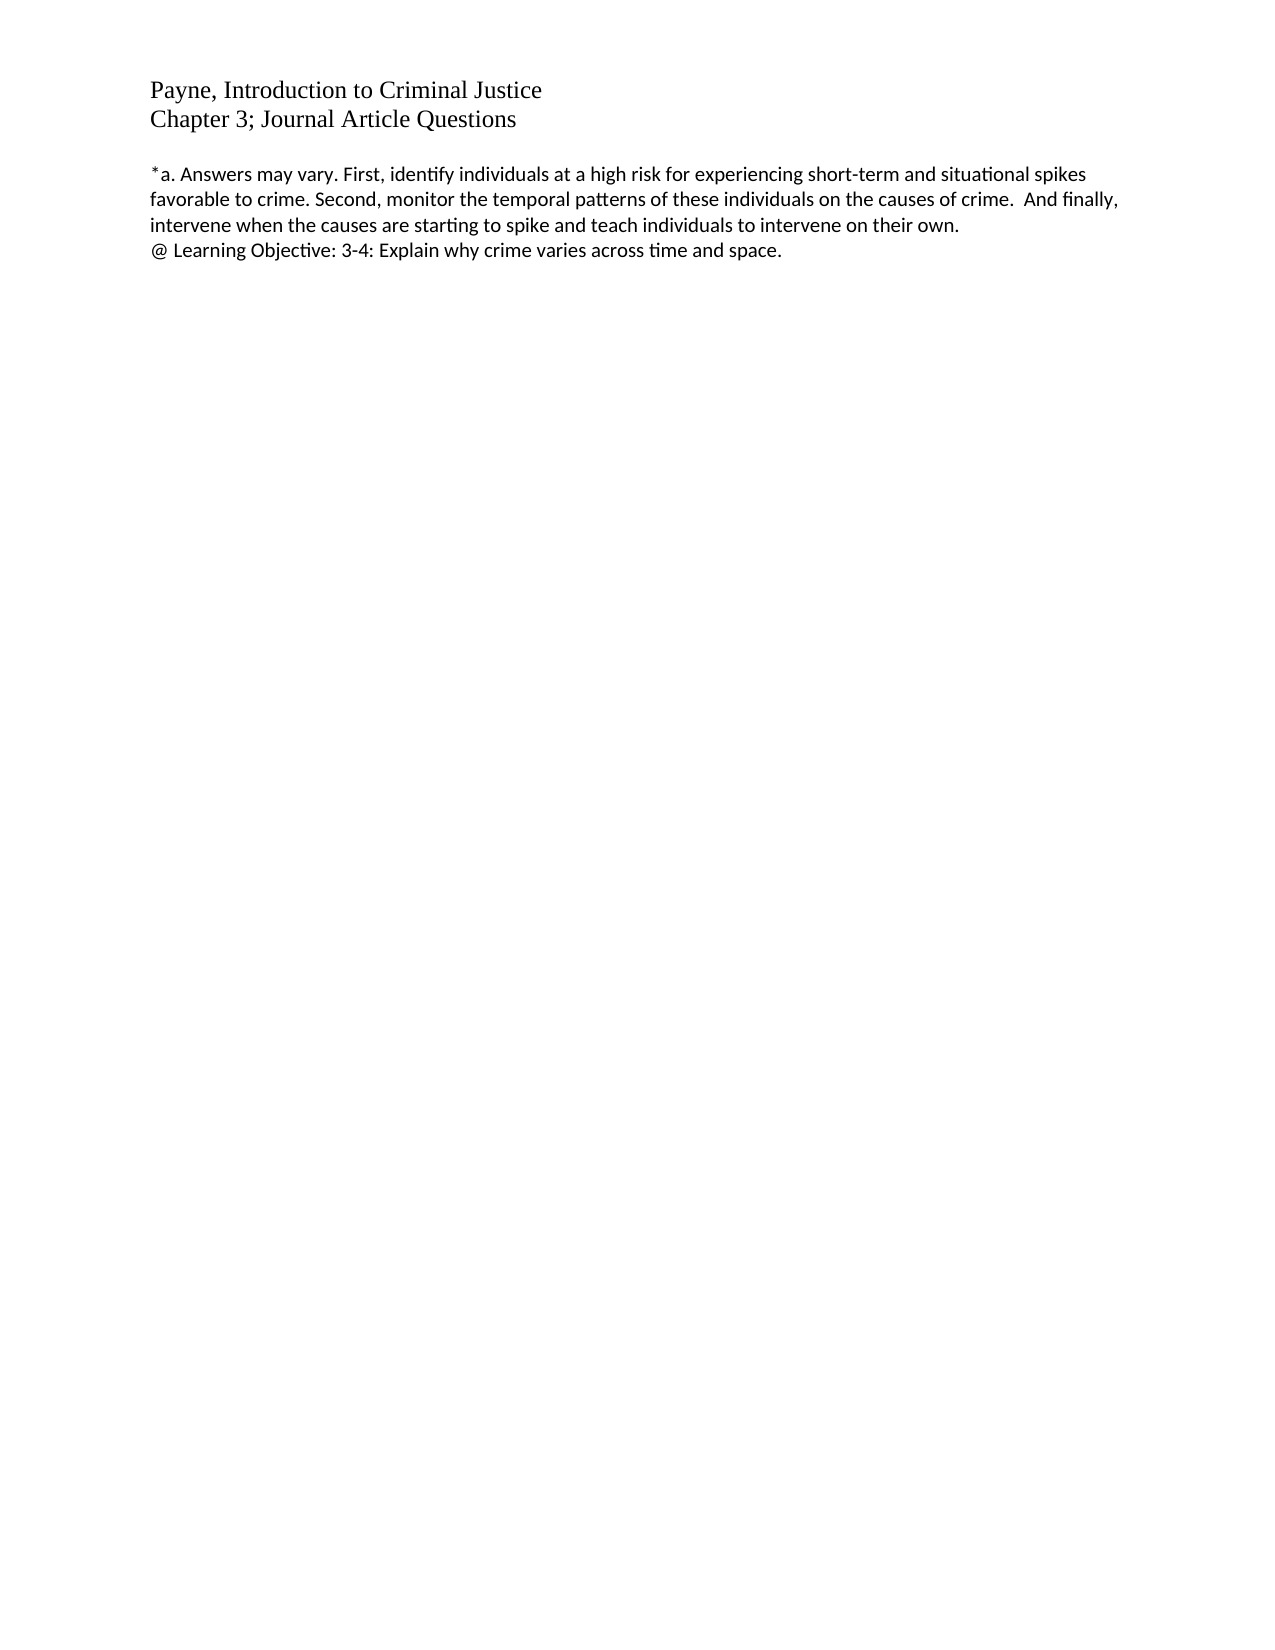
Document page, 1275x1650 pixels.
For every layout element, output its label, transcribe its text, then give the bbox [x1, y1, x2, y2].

text *a. Answers may vary. First, identify individuals at a high risk for experiencing short-term and situational spikes favorable to crime. Second, monitor the temporal patterns of these individuals on the causes of crime. And finally, intervene when the causes are starting to spike and teach individuals to intervene on their own. [150, 161, 1125, 237]
text @ Learning Objective: 3-4: Explain why crime varies across time and space. [150, 237, 1125, 263]
